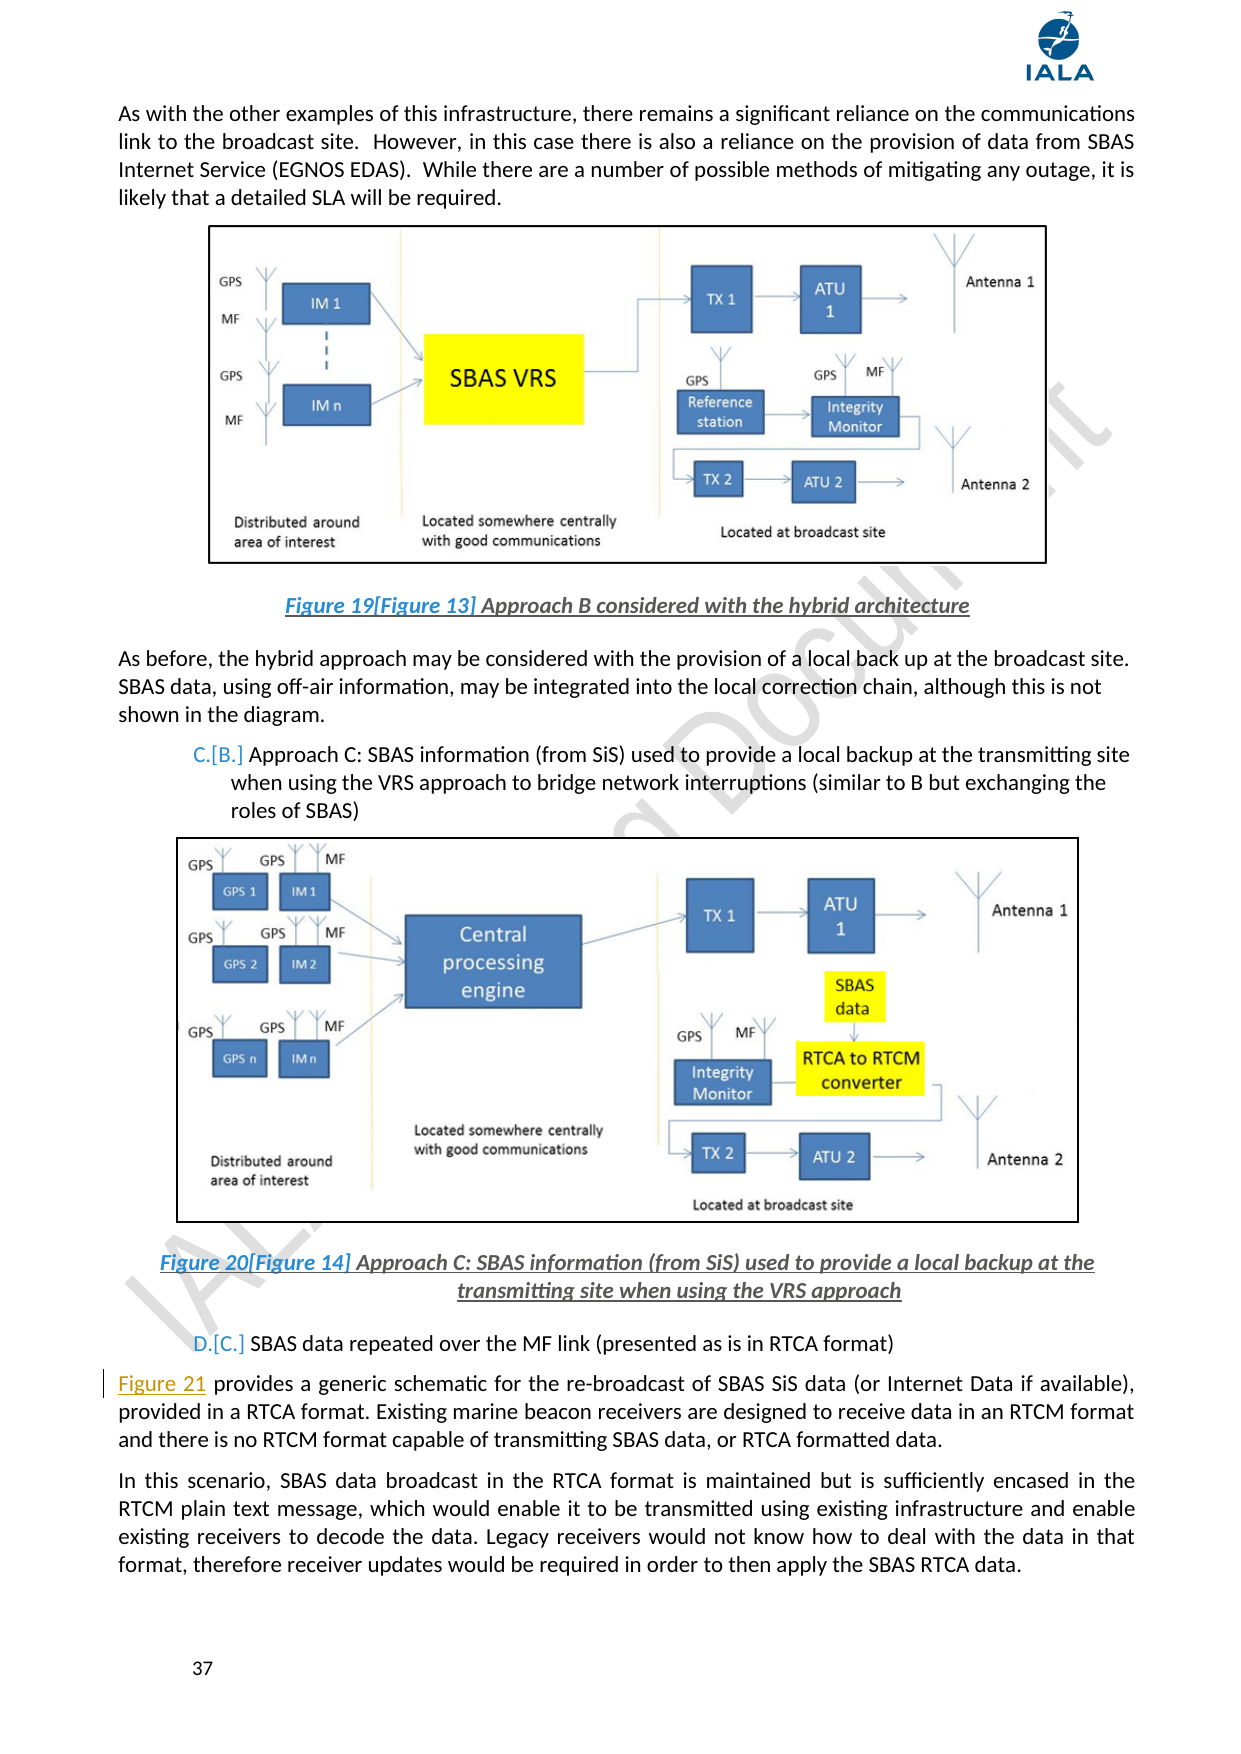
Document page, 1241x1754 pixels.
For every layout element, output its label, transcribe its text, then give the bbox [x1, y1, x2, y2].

text Approach B considered with the hybrid architecture [118, 591, 1137, 619]
text As with the other examples of this infrastructure, there remains a significant reliance on the communications link to the broadcast site. However, in this case there is also a reliance on the provision of data from SBAS Internet Service (EGNOS EDAS). While there are a number of possible methods of mitigating any outage, it is likely that a detailed SLA will be required. [118, 99, 1137, 211]
text In this scenario, SBAS data broadcast in the RTCA format is maintained but is sufficiently encased in the RTCM plain text message, which would enable it to be transmitted using existing infrastructure and enable existing receivers to decode the data. Legacy receivers would not know how to deal with the data in that format, therefore receiver updates would be required in order to then apply the SBAS RTCA data. [118, 1466, 1137, 1578]
list Approach C: SBAS information (from SiS) used to provide a local backup at the transmitting site when using the VRS approach to bridge network interruptions (similar to B but exchanging the roles of SBAS) [193, 741, 1137, 824]
picture [178, 839, 1077, 1221]
picture [206, 223, 1049, 566]
picture [1011, 3, 1106, 96]
text As before, the hybrid approach may be considered with the provision of a local back up at the broadcast site. SBAS data, using off-air information, may be integrated into the local correction chain, although this is not shown in the diagram. [118, 644, 1137, 728]
text Approach C: SBAS information (from SiS) used to provide a local backup at the transmitting site when using the VRS approach [118, 1248, 1137, 1304]
list SBAS data repeated over the MF link (presented as is in RTCA format) [193, 1329, 1137, 1357]
text provides a generic schematic for the re-broadcast of SBAS SiS data (or Internet Data if available), provided in a RTCA format. Existing marine beacon receivers are designed to receive data in an RTCM format and there is no RTCM format capable of transmitting SBAS data, or RTCA formatted data. [118, 1369, 1137, 1453]
